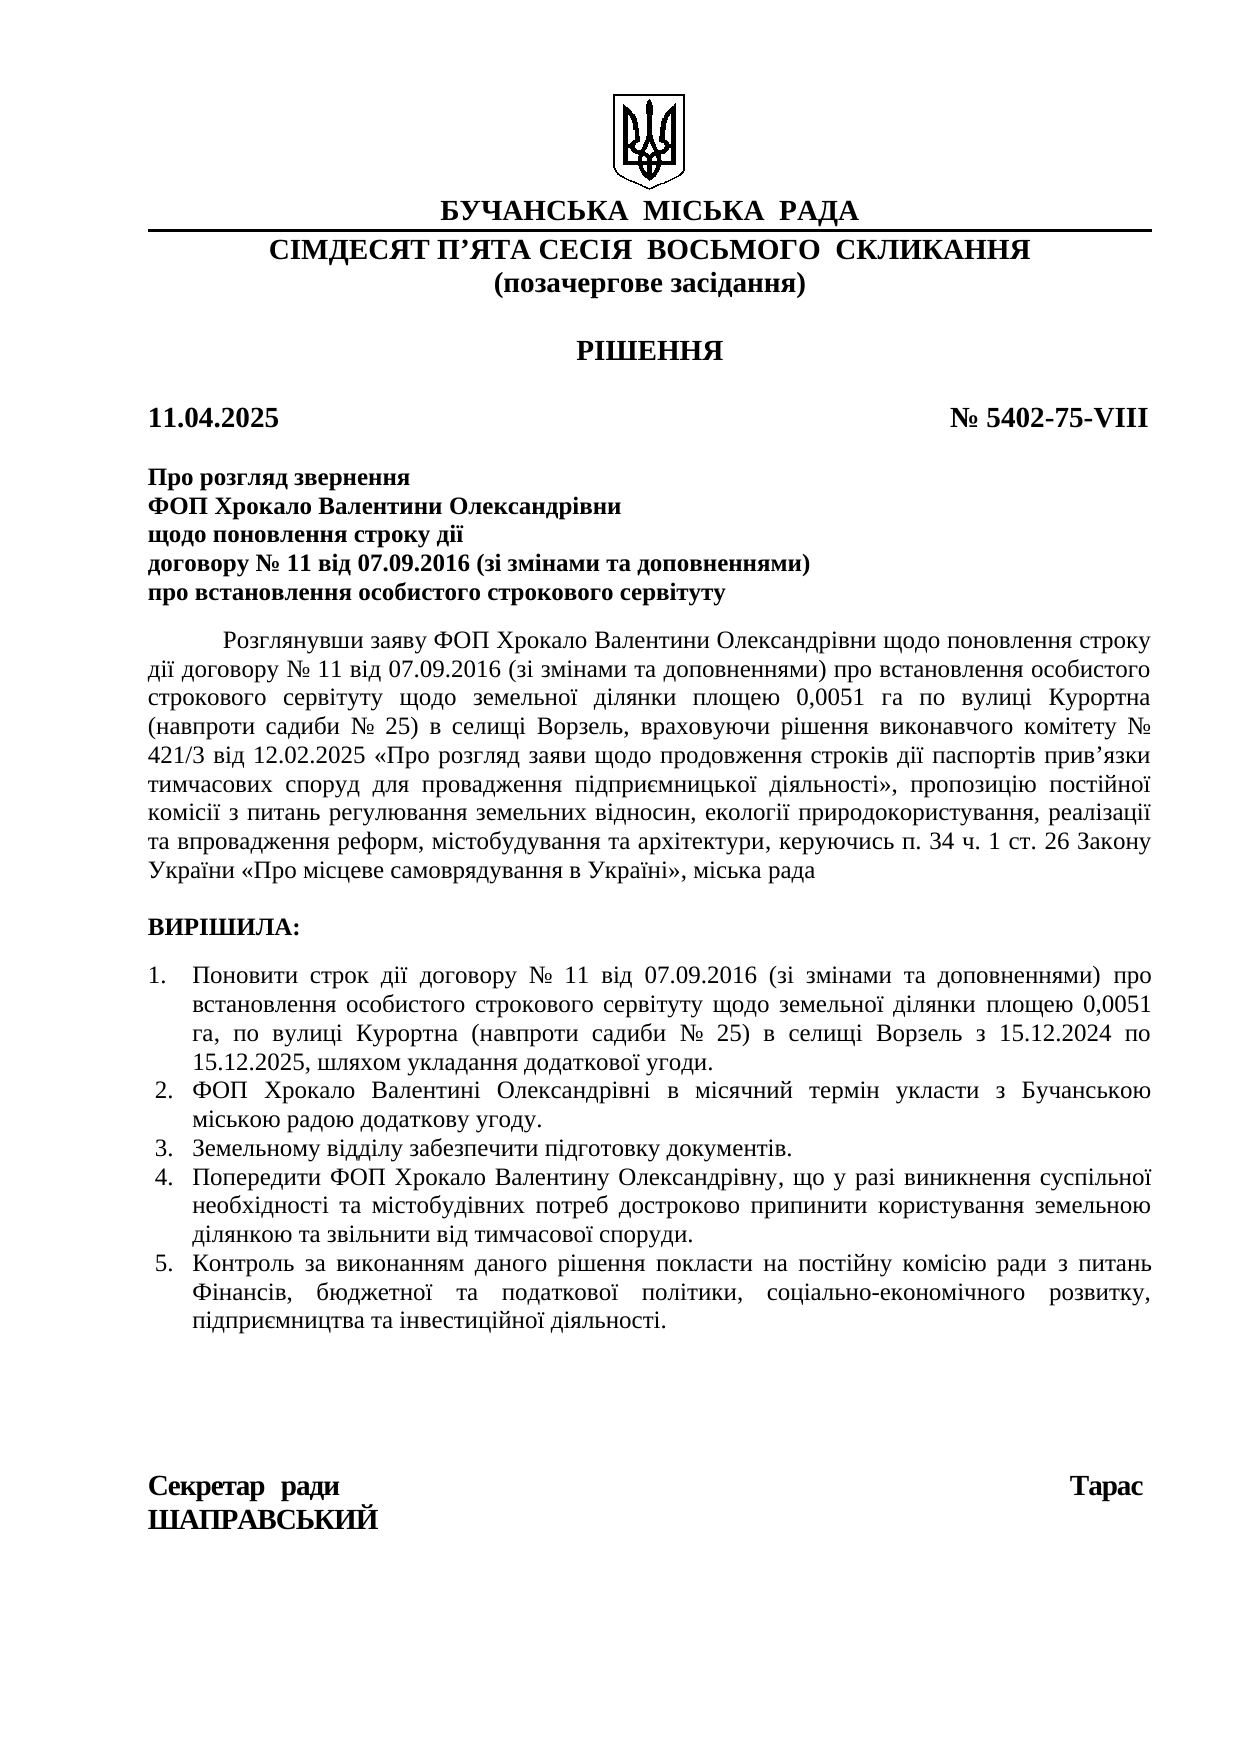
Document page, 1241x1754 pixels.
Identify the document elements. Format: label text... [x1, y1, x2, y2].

text СІМДЕСЯТ П’ЯТА СЕСІЯ ВОСЬМОГО СКЛИКАННЯ [148, 232, 1152, 266]
list Попередити ФОП Хрокало Валентину Олександрівну, що у разі виникнення суспільної необхідності та містобудівних потреб достроково припинити користування земельною ділянкою та звільнити від тимчасової споруди. [154, 1162, 1152, 1248]
text щодо поновлення строку дії [148, 519, 1152, 548]
text 11.04.2025 № 5402-75-VІІІ [148, 400, 1152, 433]
text Секретар ради Тарас ШАПРАВСЬКИЙ [148, 1468, 1152, 1535]
list Поновити строк дії договору № 11 від 07.09.2016 (зі змінами та доповненнями) про встановлення особистого строкового сервітуту щодо земельної ділянки площею 0,0051 га, по вулиці Курортна (навпроти садиби № 25) в селищі Ворзель з 15.12.2024 по 15.12.2025, шляхом укладання додаткової угоди. [148, 960, 1152, 1075]
text РІШЕННЯ [148, 333, 1152, 366]
text Про розгляд звернення [148, 462, 1152, 491]
list ФОП Хрокало Валентині Олександрівні в місячний термін укласти з Бучанською міською радою додаткову угоду. [154, 1075, 1152, 1133]
text договору № 11 від 07.09.2016 (зі змінами та доповненнями) [148, 548, 1152, 577]
text про встановлення особистого строкового сервітуту [148, 577, 1152, 606]
list Земельному відділу забезпечити підготовку документів. [154, 1133, 1152, 1162]
text ВИРІШИЛА: [148, 912, 1152, 941]
list Контроль за виконанням даного рішення покласти на постійну комісію ради з питань Фінансів, бюджетної та податкової політики, соціально-економічного розвитку, підприємництва та інвестиційної діяльності. [154, 1248, 1152, 1334]
text ФОП Хрокало Валентини Олександрівни [148, 491, 1152, 519]
text (позачергове засідання) [148, 266, 1152, 299]
text Розглянувши заяву ФОП Хрокало Валентини Олександрівни щодо поновлення строку дії договору № 11 від 07.09.2016 (зі змінами та доповненнями) про встановлення особистого строкового сервітуту щодо земельної ділянки площею 0,0051 га по вулиці Курортна (навпроти садиби № 25) в селищі Ворзель, враховуючи рішення виконавчого комітету № 421/3 від 12.02.2025 «Про розгляд заяви щодо продовження строків дії паспортів прив’язки тимчасових споруд для провадження підприємницької діяльності», пропозицію постійної комісії з питань регулювання земельних відносин, екології природокористування, реалізації та впровадження реформ, містобудування та архітектури, керуючись п. 34 ч. 1 ст. 26 Закону України «Про місцеве самоврядування в Україні», міська рада [148, 625, 1152, 884]
text БУЧАНСЬКА МІСЬКА РАДА [148, 193, 1152, 229]
